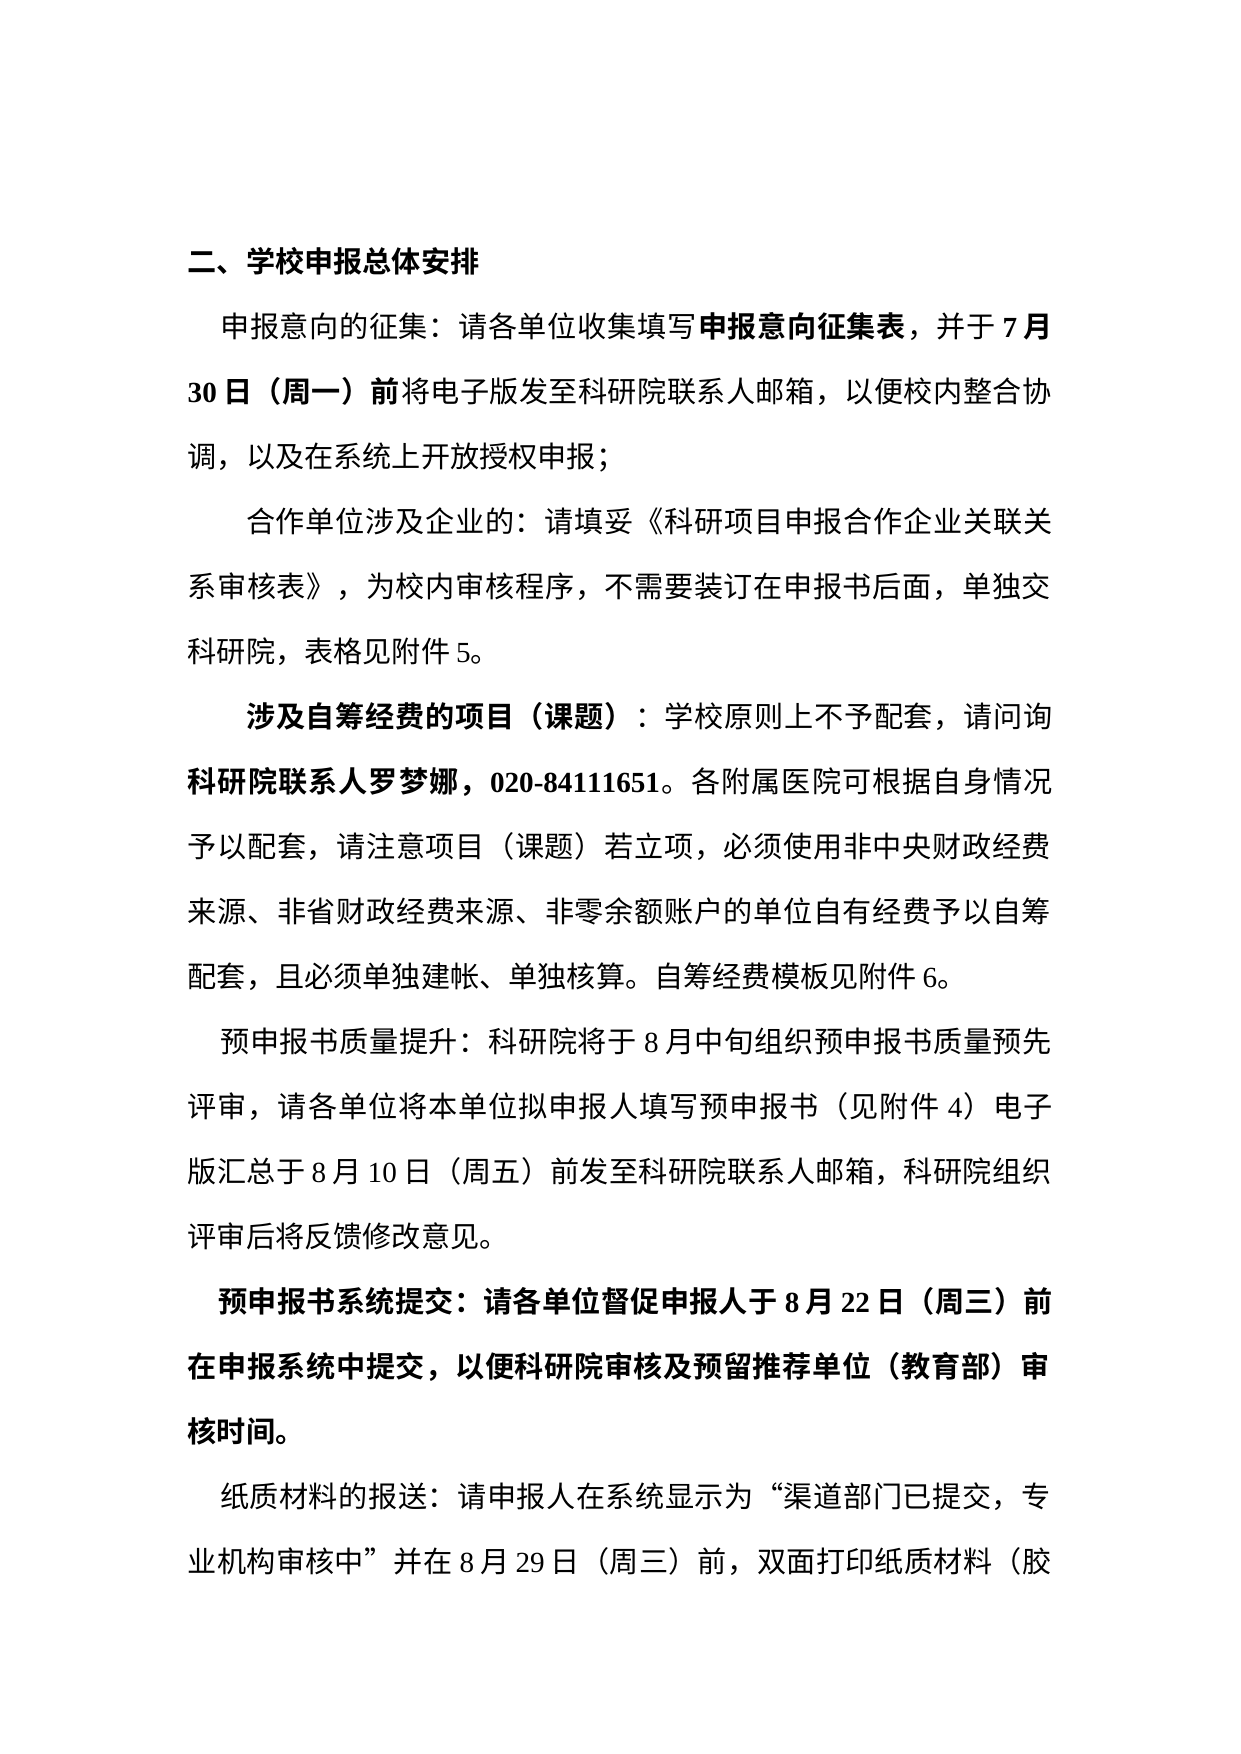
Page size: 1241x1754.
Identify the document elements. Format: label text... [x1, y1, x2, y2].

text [187, 682, 1053, 1592]
text 合作单位涉及企业的：请填妥《科研项目申报合作企业关联关系审核表》，为校内审核程序，不需要装订在申报书后面，单独交科研院，表格见附件5。 [187, 487, 1053, 682]
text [187, 162, 1053, 487]
